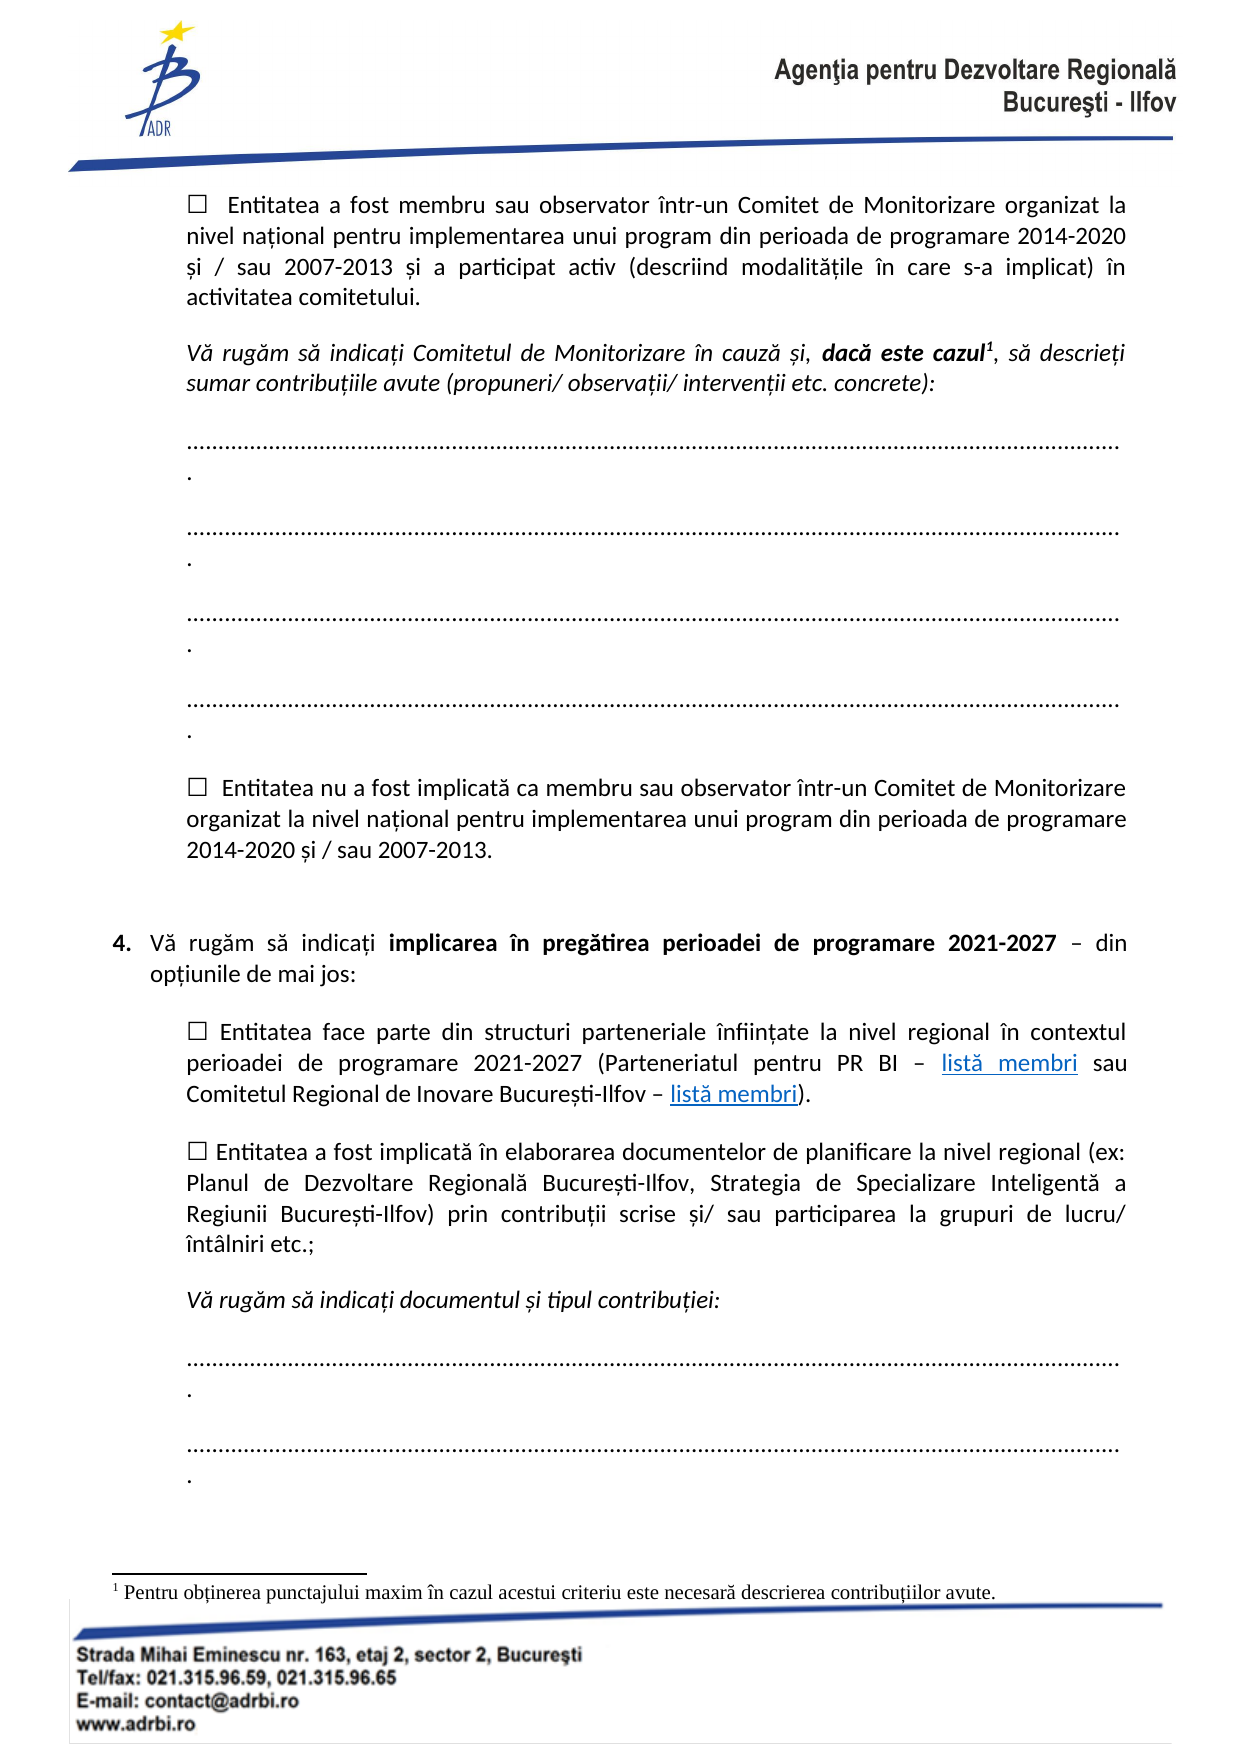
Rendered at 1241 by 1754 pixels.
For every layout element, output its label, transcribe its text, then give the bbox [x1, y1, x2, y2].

text Entitatea a fost implicată în elaborarea documentelor de planificare la nivel regional (ex: Planul de Dezvoltare Regională București-Ilfov, Strategia de Specializare Inteligentă a Regiunii București-Ilfov) prin contribuții scrise și/ sau participarea la grupuri de lucru/ întâlniri etc.; [186, 1133, 1128, 1259]
text ..................................................................................................................................................... [186, 425, 1128, 486]
text ..................................................................................................................................................... [186, 597, 1128, 658]
text ..................................................................................................................................................... [186, 683, 1128, 744]
list Vă rugăm să indicați implicarea în pregătirea perioadei de programare 2021-2027 – din opțiunile de mai jos: [112, 927, 1128, 988]
text ..................................................................................................................................................... [186, 1428, 1128, 1489]
text Vă rugăm să indicați Comitetul de Monitorizare în cauză și, dacă este cazul, să descrieți sumar contribuțiile avute (propuneri/ observații/ intervenții etc. concrete): [186, 337, 1128, 398]
text ..................................................................................................................................................... [186, 511, 1128, 572]
text Entitatea a fost membru sau observator într-un Comitet de Monitorizare organizat la nivel național pentru implementarea unui program din perioada de programare 2014-2020 și / sau 2007-2013 și a participat activ (descriind modalitățile în care s-a implicat) în activitatea comitetului. [186, 150, 1128, 312]
text Vă rugăm să indicați documentul și tipul contribuției: [186, 1284, 1128, 1315]
text ..................................................................................................................................................... [186, 1342, 1128, 1403]
picture [67, 20, 1184, 187]
text Entitatea face parte din structuri parteneriale înființate la nivel regional în contextul perioadei de programare 2021-2027 (Parteneriatul pentru PR BI – listă membri sau Comitetul Regional de Inovare București-Ilfov – listă membri). [186, 1013, 1128, 1108]
text Entitatea nu a fost implicată ca membru sau observator într-un Comitet de Monitorizare organizat la nivel național pentru implementarea unui program din perioada de programare 2014-2020 și / sau 2007-2013. [186, 769, 1128, 865]
picture [68, 1599, 1172, 1747]
